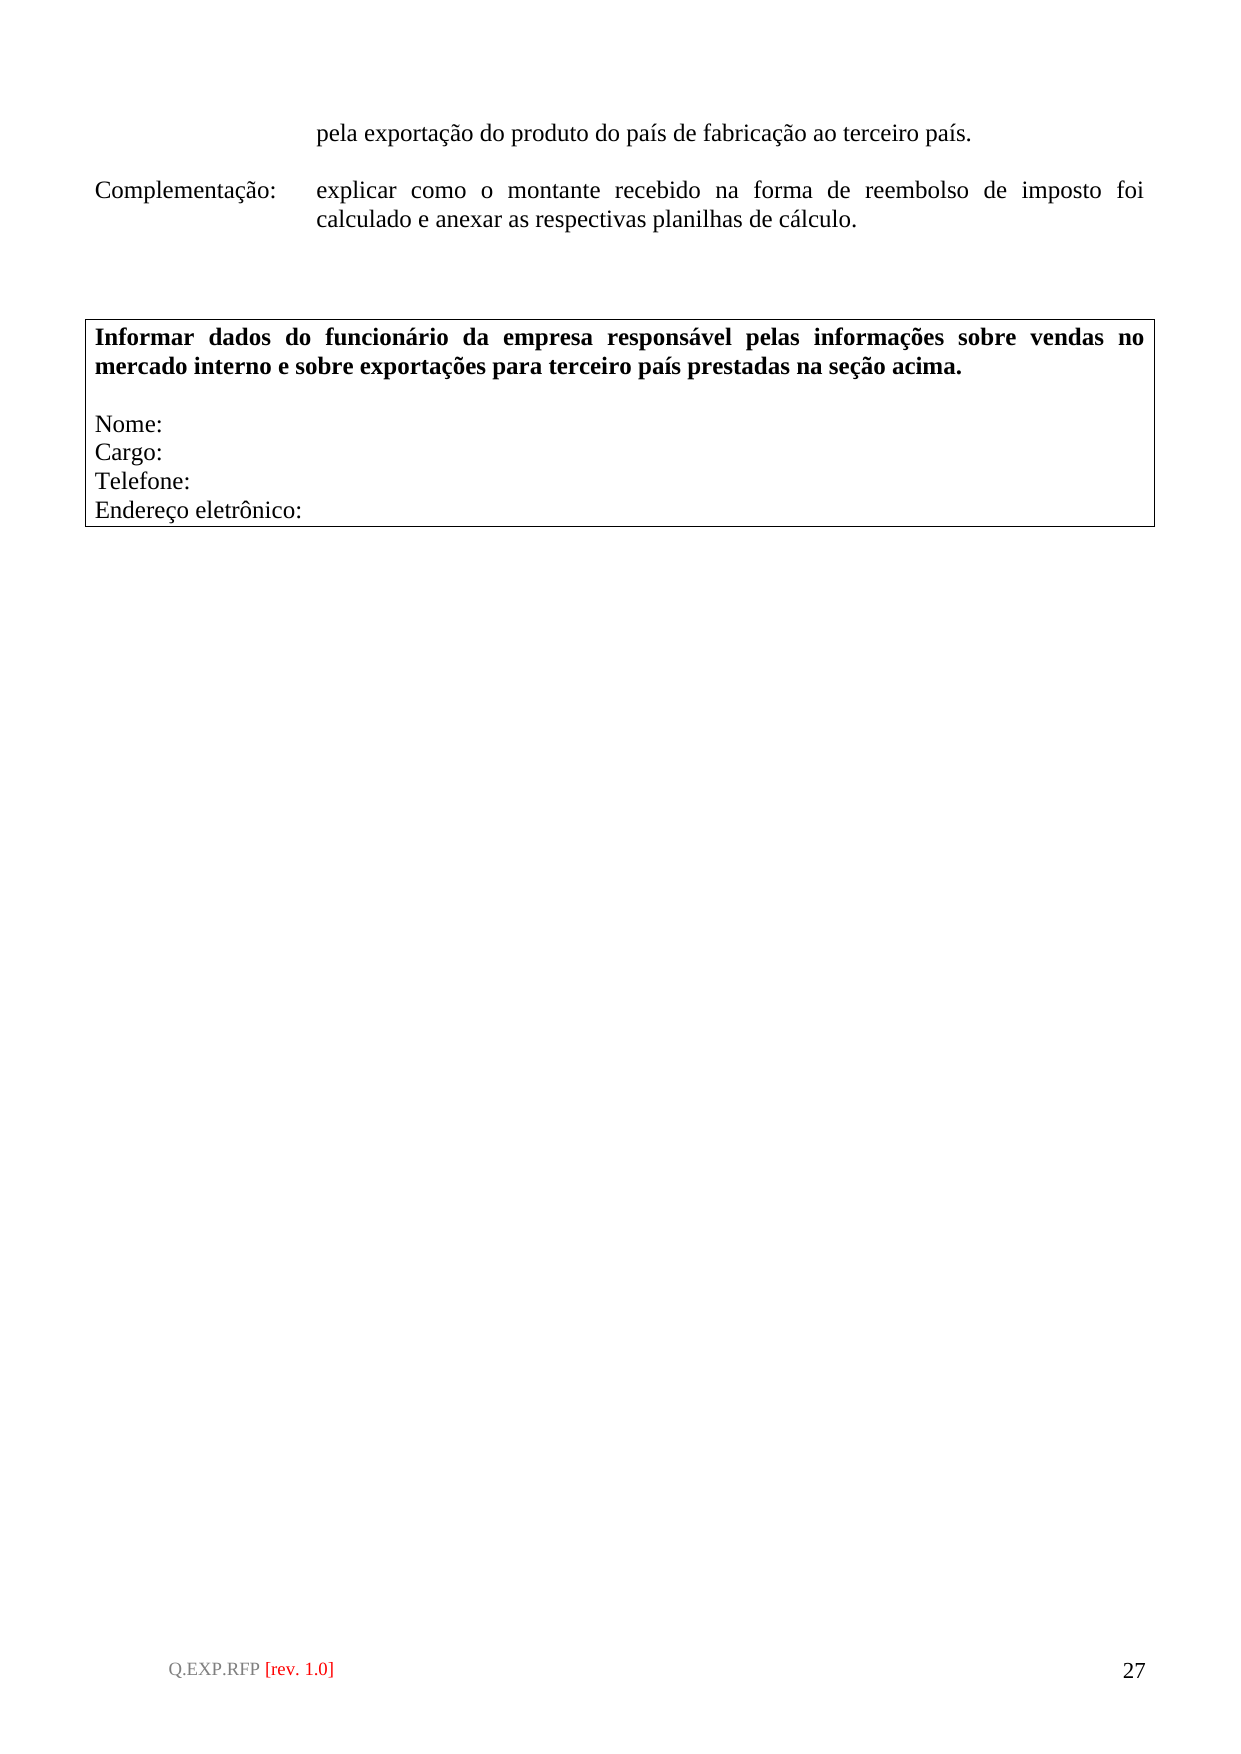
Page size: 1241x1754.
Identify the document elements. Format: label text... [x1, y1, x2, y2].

text Telefone: [94, 466, 1146, 492]
text Complementação: explicar como o montante recebido na forma de reembolso de imposto foi calculado e anexar as respectivas planilhas de cálculo. [94, 176, 1146, 233]
text Nome: [94, 409, 1146, 437]
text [94, 118, 1146, 147]
text Informar dados do funcionário da empresa responsável pelas informações sobre vendas no mercado interno e sobre exportações para terceiro país prestadas na seção acima. [86, 320, 1154, 380]
text Cargo: [94, 437, 1146, 466]
text Endereço eletrônico: [86, 492, 1154, 526]
